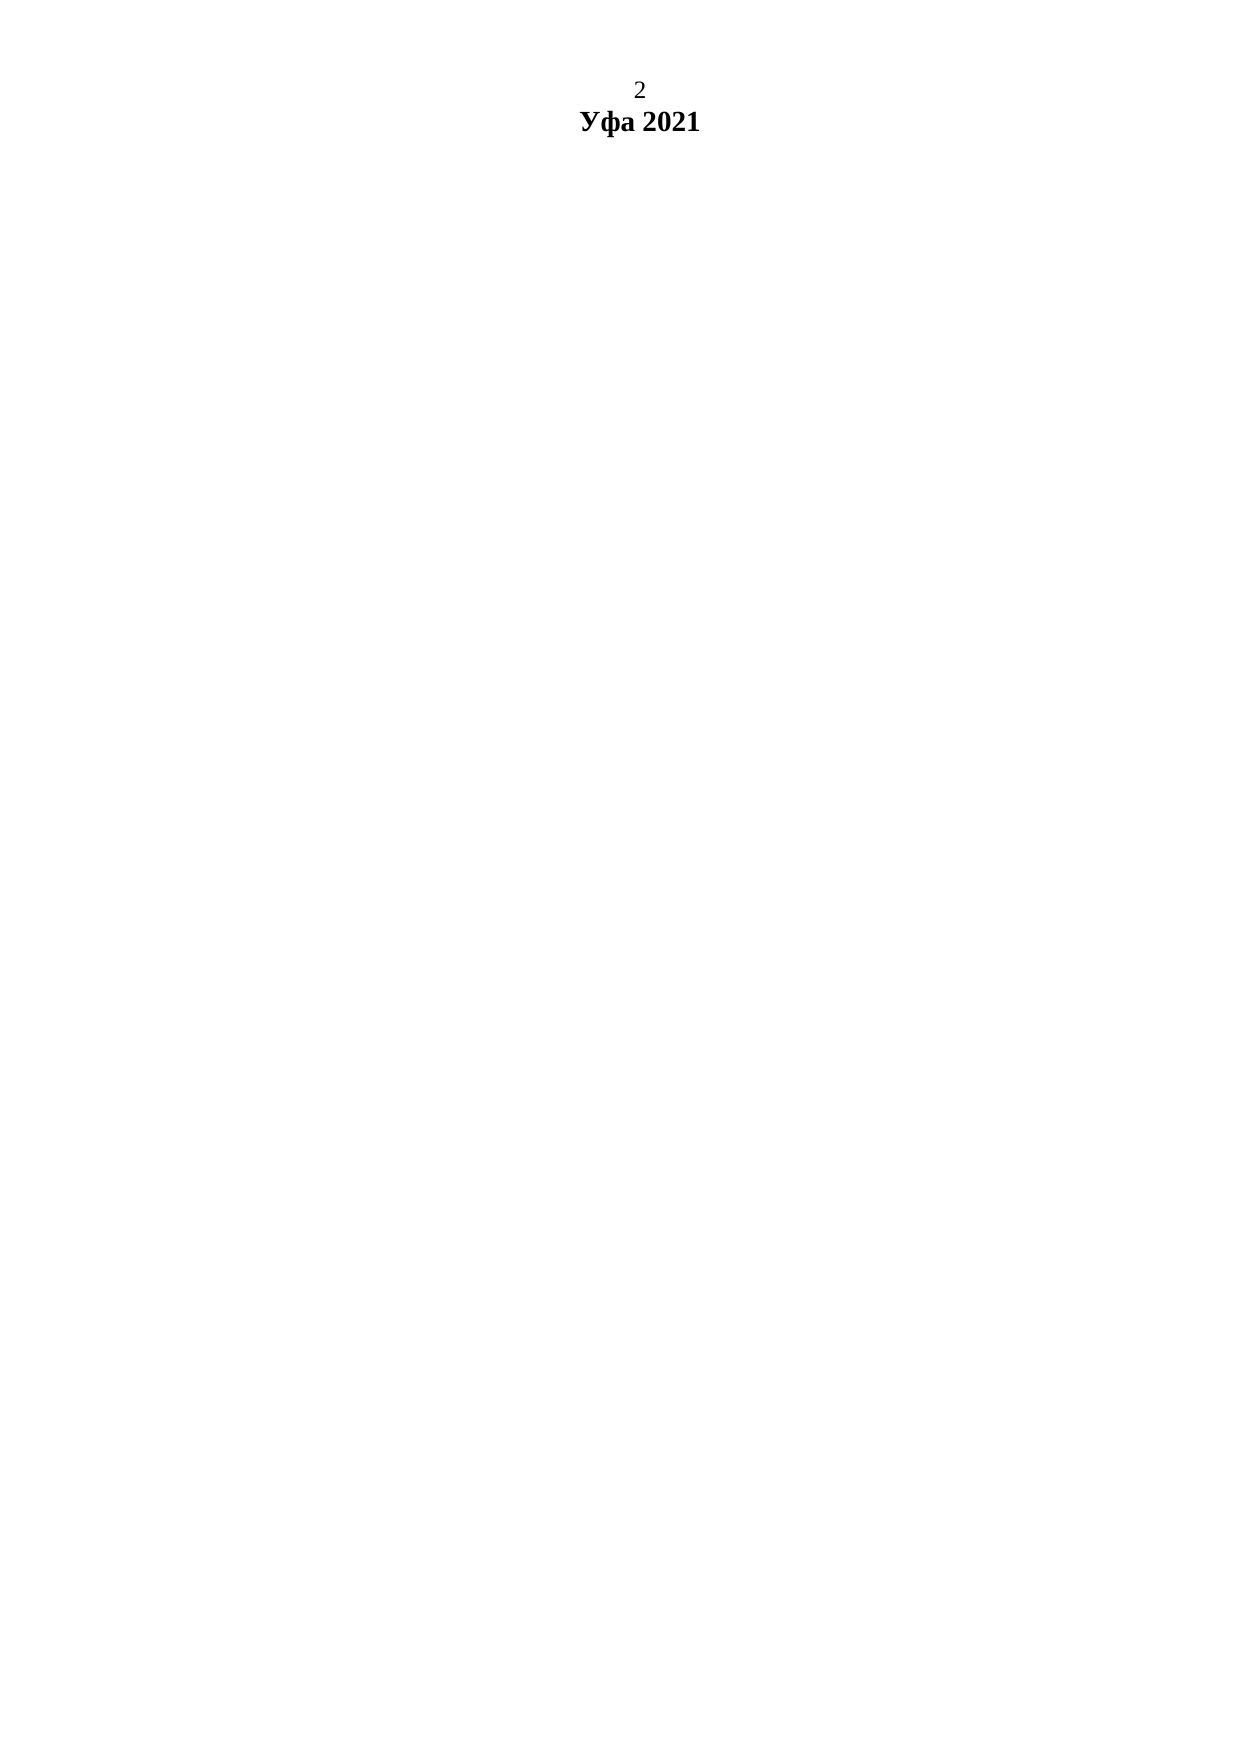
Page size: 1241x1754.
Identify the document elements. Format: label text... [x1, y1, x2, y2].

text Уфа 2021 [113, 104, 1167, 137]
